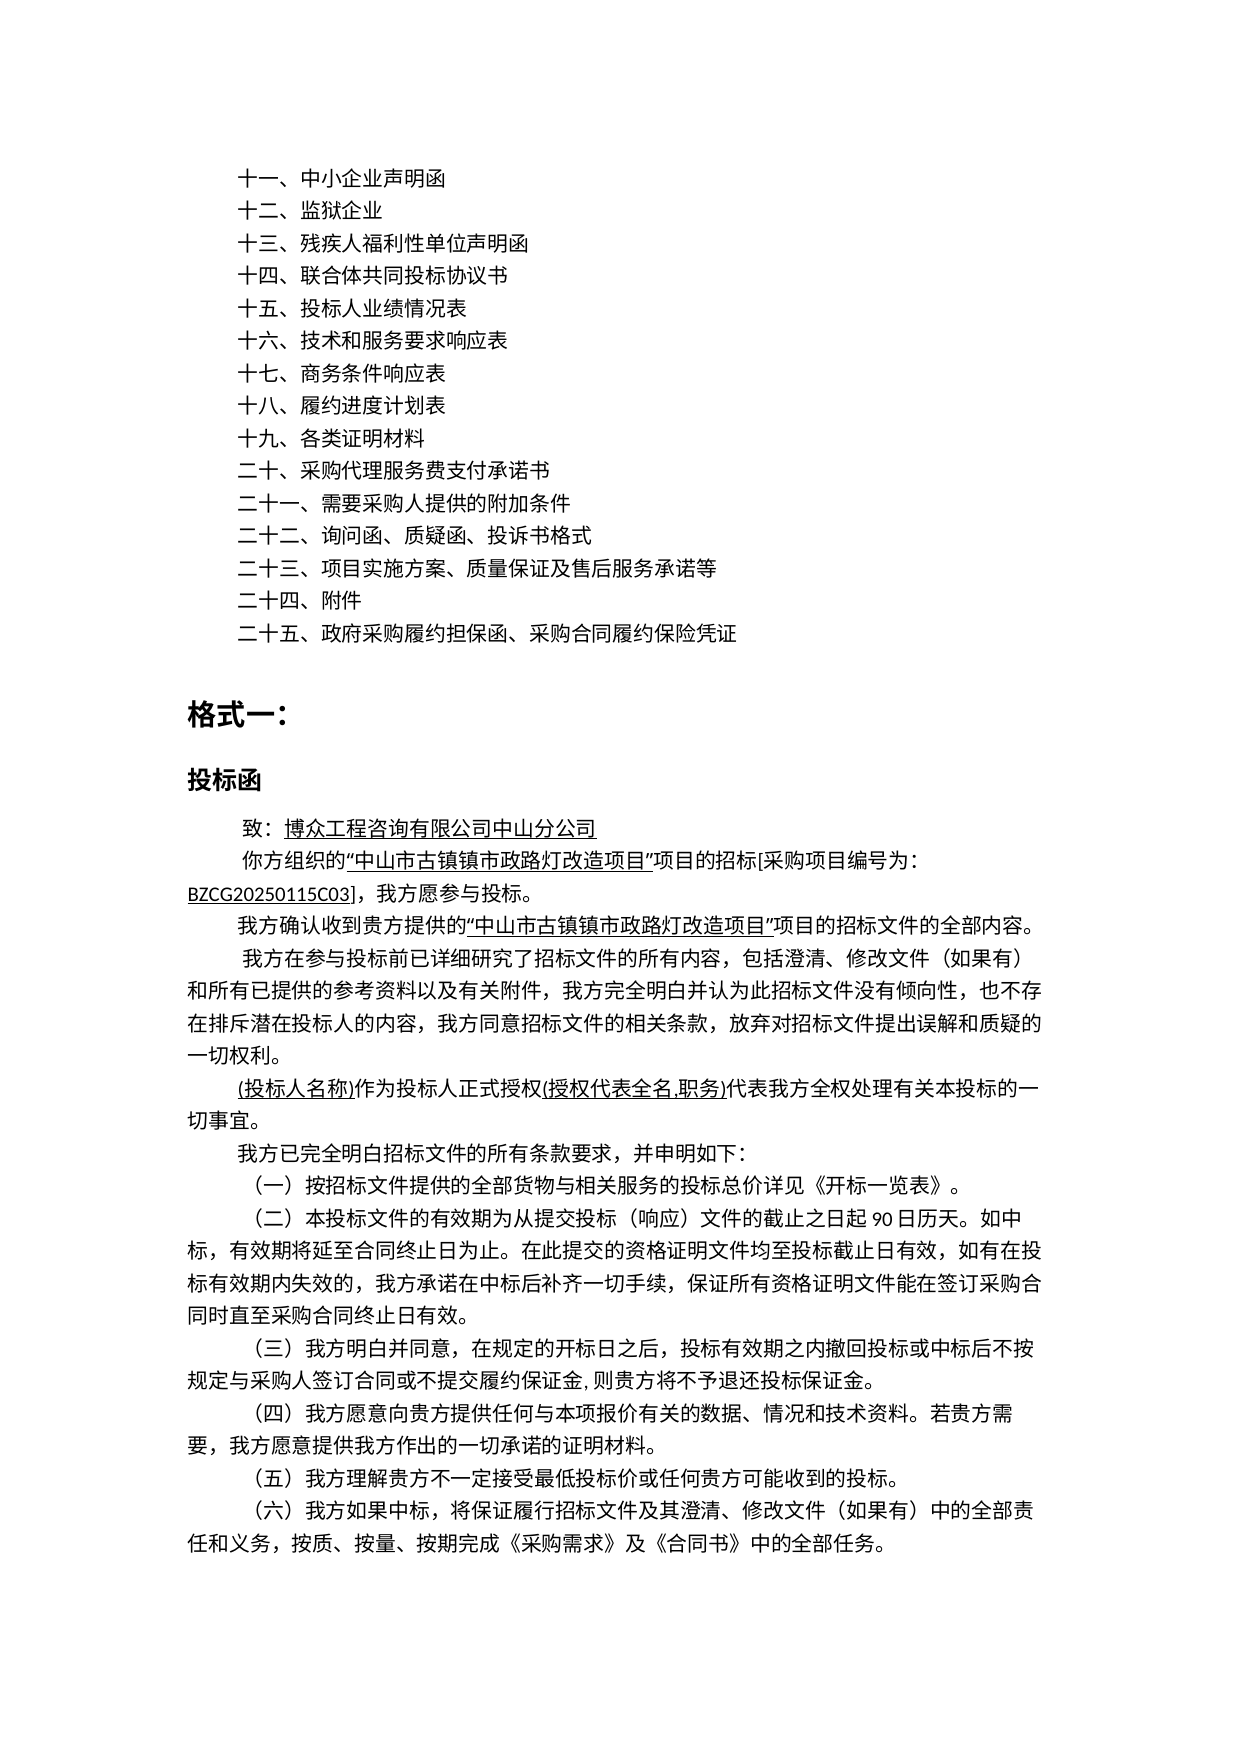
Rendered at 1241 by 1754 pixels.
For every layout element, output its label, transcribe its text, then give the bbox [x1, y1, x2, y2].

text （二）本投标文件的有效期为从提交投标（响应）文件的截止之日起90日历天。如中标，有效期将延至合同终止日为止。在此提交的资格证明文件均至投标截止日有效，如有在投标有效期内失效的，我方承诺在中标后补齐一切手续，保证所有资格证明文件能在签订采购合同时直至采购合同终止日有效。 [187, 1202, 1053, 1332]
text 二十一、需要采购人提供的附加条件 [187, 487, 1053, 519]
text 十五、投标人业绩情况表 [187, 292, 1053, 324]
text 我方已完全明白招标文件的所有条款要求，并申明如下： [187, 1137, 1053, 1169]
text 十七、商务条件响应表 [187, 357, 1053, 389]
text （四）我方愿意向贵方提供任何与本项报价有关的数据、情况和技术资料。若贵方需要，我方愿意提供我方作出的一切承诺的证明材料。 [187, 1397, 1053, 1462]
text 二十五、政府采购履约担保函、采购合同履约保险凭证 [187, 617, 1053, 649]
text 格式一： [187, 682, 1053, 747]
text （五）我方理解贵方不一定接受最低投标价或任何贵方可能收到的投标。 [187, 1462, 1053, 1494]
text 二十、采购代理服务费支付承诺书 [187, 454, 1053, 487]
text 十九、各类证明材料 [187, 422, 1053, 454]
text （六）我方如果中标，将保证履行招标文件及其澄清、修改文件（如果有）中的全部责任和义务，按质、按量、按期完成《采购需求》及《合同书》中的全部任务。 [187, 1494, 1053, 1559]
text 投标函 [187, 747, 1053, 812]
text (投标人名称)作为投标人正式授权(授权代表全名,职务)代表我方全权处理有关本投标的一切事宜。 [187, 1072, 1053, 1137]
text 我方在参与投标前已详细研究了招标文件的所有内容，包括澄清、修改文件（如果有）和所有已提供的参考资料以及有关附件，我方完全明白并认为此招标文件没有倾向性，也不存在排斥潜在投标人的内容，我方同意招标文件的相关条款，放弃对招标文件提出误解和质疑的一切权利。 [187, 942, 1053, 1072]
text 我方确认收到贵方提供的“中山市古镇镇市政路灯改造项目”项目的招标文件的全部内容。 [187, 909, 1053, 942]
text 二十四、附件 [187, 584, 1053, 617]
text 十二、监狱企业 [187, 194, 1053, 227]
text （三）我方明白并同意，在规定的开标日之后，投标有效期之内撤回投标或中标后不按规定与采购人签订合同或不提交履约保证金, 则贵方将不予退还投标保证金。 [187, 1332, 1053, 1397]
text 十六、技术和服务要求响应表 [187, 324, 1053, 357]
text 十一、中小企业声明函 [187, 162, 1053, 194]
text 十四、联合体共同投标协议书 [187, 259, 1053, 292]
text 十八、履约进度计划表 [187, 389, 1053, 422]
text 你方组织的“中山市古镇镇市政路灯改造项目”项目的招标[采购项目编号为：BZCG20250115C03]，我方愿参与投标。 [187, 844, 1053, 909]
text （一）按招标文件提供的全部货物与相关服务的投标总价详见《开标一览表》。 [187, 1169, 1053, 1202]
text 十三、残疾人福利性单位声明函 [187, 227, 1053, 259]
text 致：博众工程咨询有限公司中山分公司 [187, 812, 1053, 844]
text 二十二、询问函、质疑函、投诉书格式 [187, 519, 1053, 552]
text 二十三、项目实施方案、质量保证及售后服务承诺等 [187, 552, 1053, 584]
